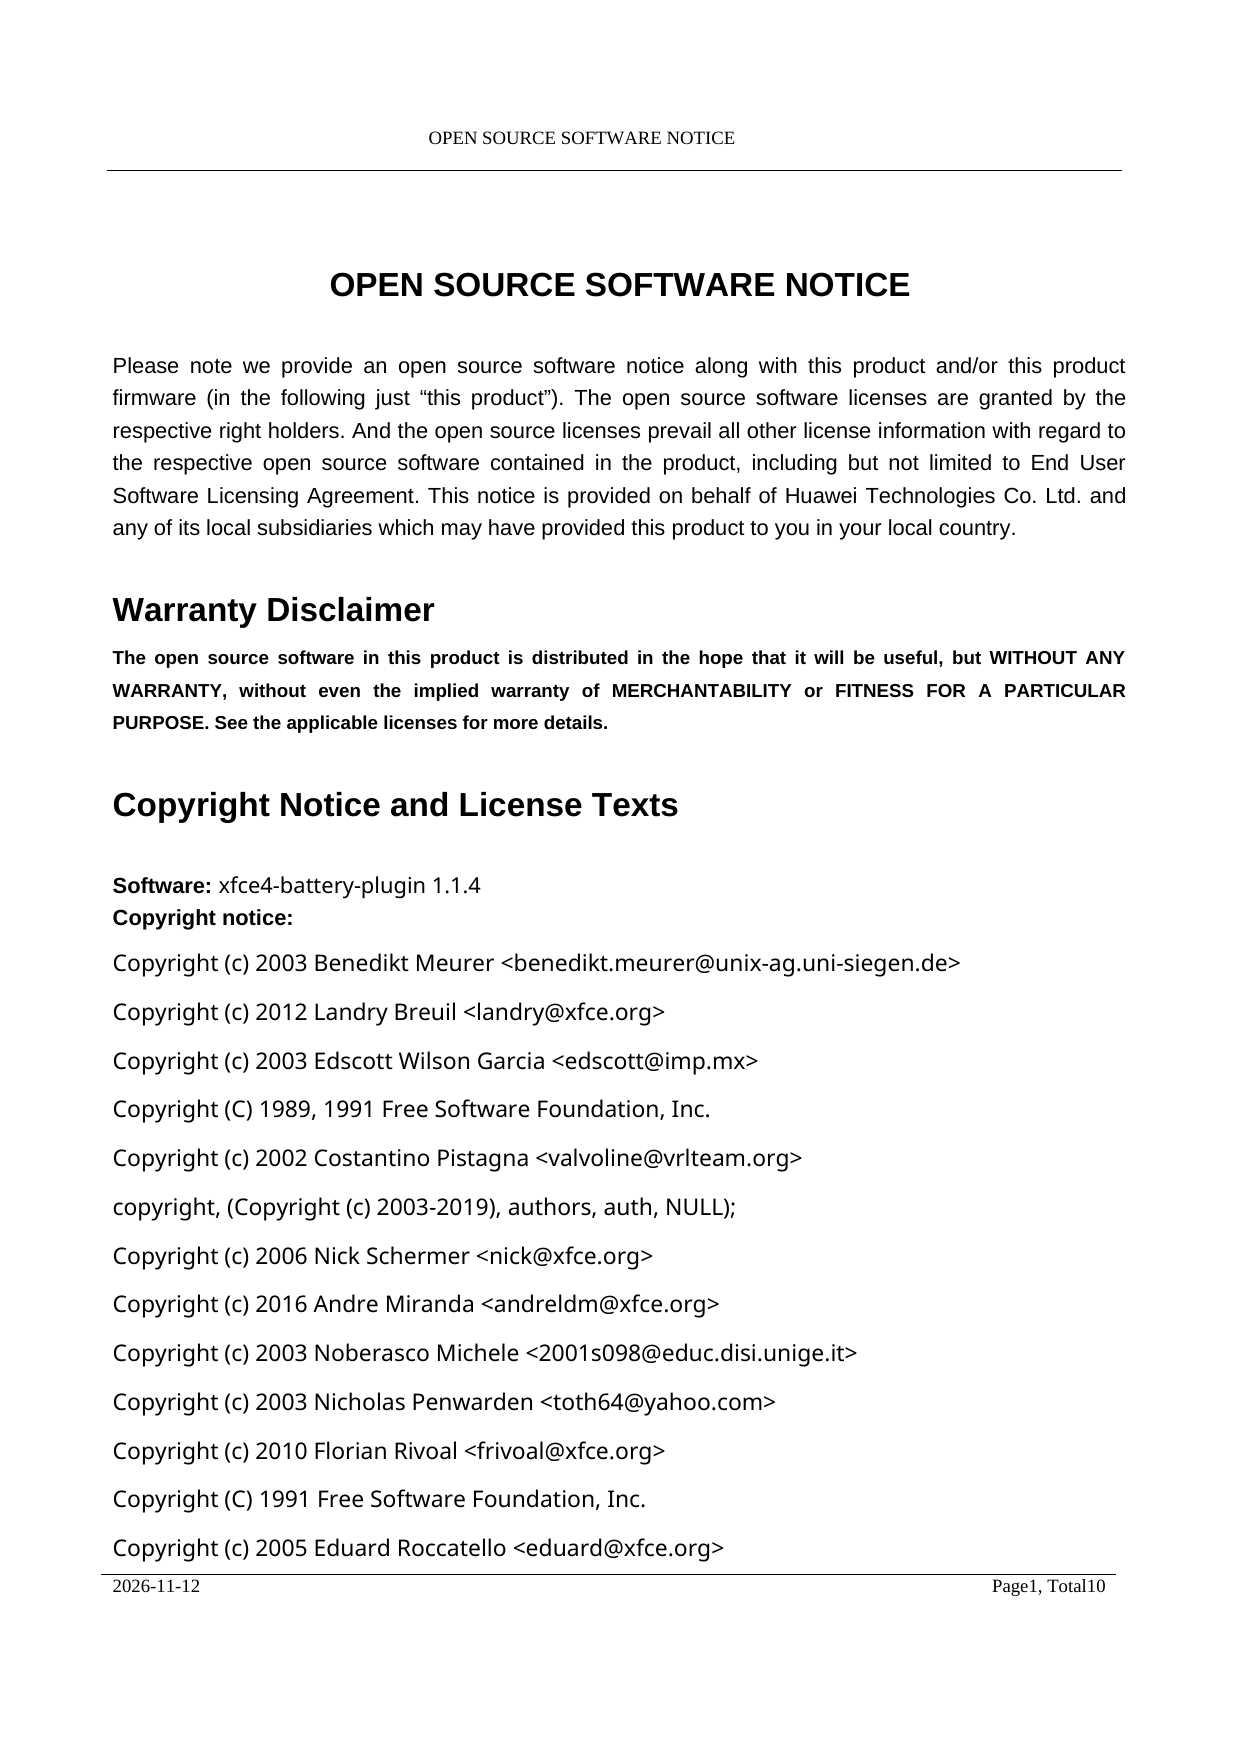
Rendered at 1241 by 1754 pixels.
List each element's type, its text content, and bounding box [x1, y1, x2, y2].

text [112, 947, 1128, 1564]
text Software: xfce4-battery-plugin 1.1.4 [112, 869, 1128, 901]
text Copyright Notice and License Texts [112, 771, 1128, 836]
text The open source software in this product is distributed in the hope that it will be useful, but WITHOUT ANY WARRANTY, without even the implied warranty of MERCHANTABILITY or FITNESS FOR A PARTICULAR PURPOSE. See the applicable licenses for more details. [112, 641, 1128, 739]
text Please note we provide an open source software notice along with this product and/or this product firmware (in the following just “this product”). The open source software licenses are granted by the respective right holders. And the open source licenses prevail all other license information with regard to the respective open source software contained in the product, including but not limited to End User Software Licensing Agreement. This notice is provided on behalf of Huawei Technologies Co. Ltd. and any of its local subsidiaries which may have provided this product to you in your local country. [112, 349, 1128, 544]
text Warranty Disclaimer [112, 576, 1128, 641]
text Copyright notice: [112, 901, 1128, 934]
text OPEN SOURCE SOFTWARE NOTICE [112, 251, 1128, 316]
